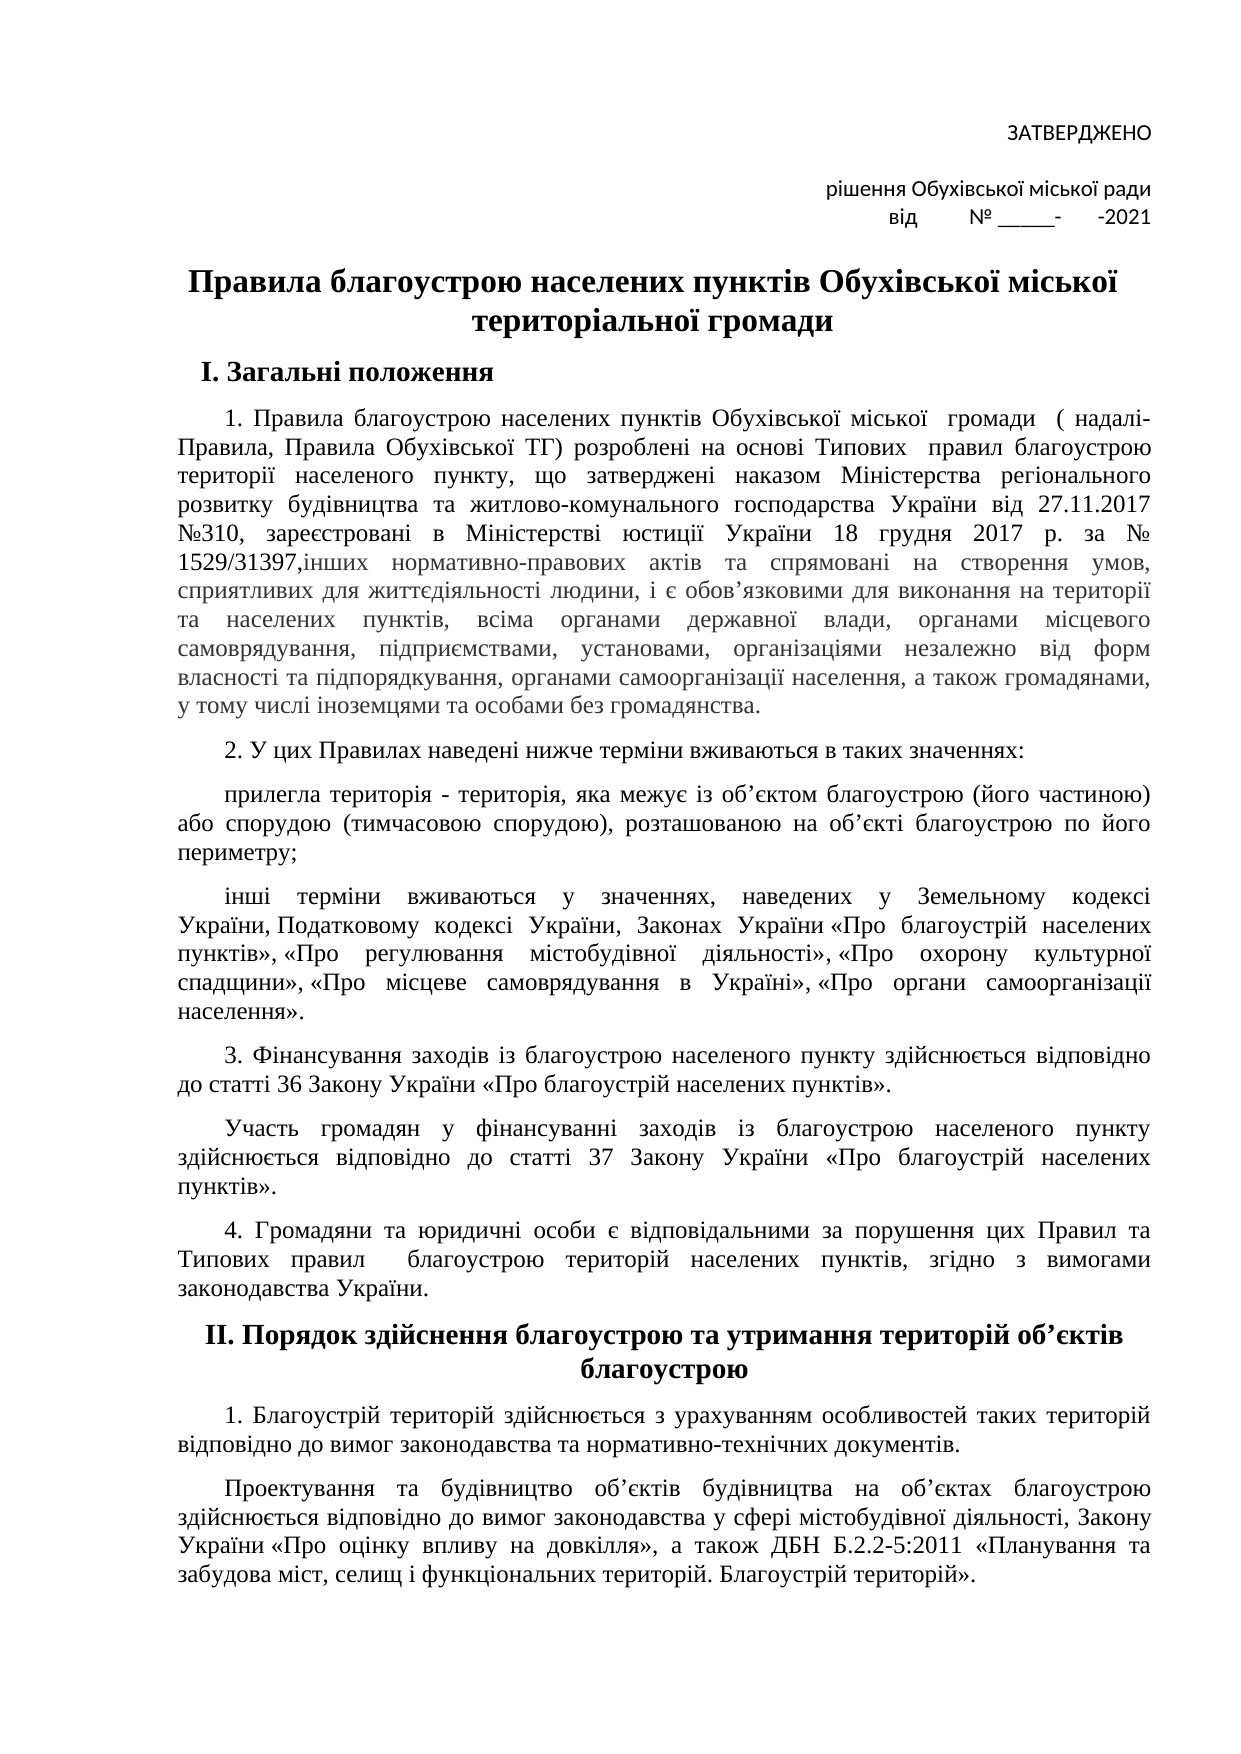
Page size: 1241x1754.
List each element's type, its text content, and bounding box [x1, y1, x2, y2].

text 4. Громадяни та юридичні особи є відповідальними за порушення цих Правил та Типових правил благоустрою територій населених пунктів, згідно з вимогами законодавства України. [177, 1215, 1152, 1302]
text інші терміни вживаються у значеннях, наведених у Земельному кодексі України, Податковому кодексі України, Законах України «Про благоустрій населених пунктів», «Про регулювання містобудівної діяльності», «Про охорону культурної спадщини», «Про місцеве самоврядування в Україні», «Про органи самоорганізації населення». [177, 881, 1152, 1025]
text від № _____- -2021 [177, 202, 1152, 230]
text Участь громадян у фінансуванні заходів із благоустрою населеного пункту здійснюється відповідно до статті 37 Закону України «Про благоустрій населених пунктів». [177, 1113, 1152, 1200]
text 1. Благоустрій територій здійснюється з урахуванням особливостей таких територій відповідно до вимог законодавства та нормативно-технічних документів. [177, 1400, 1152, 1457]
text Проектування та будівництво об’єктів будівництва на об’єктах благоустрою здійснюється відповідно до вимог законодавства у сфері містобудівної діяльності, Закону України «Про оцінку впливу на довкілля», а також ДБН Б.2.2-5:2011 «Планування та забудова міст, селищ і функціональних територій. Благоустрій територій». [177, 1473, 1152, 1588]
text ЗАТВЕРДЖЕНО [177, 118, 1152, 174]
text 1. Правила благоустрою населених пунктів Обухівської міської громади ( надалі-Правила, Правила Обухівської ТГ) розроблені на основі Типових правил благоустрою території населеного пункту, що затверджені наказом Міністерства регіонального розвитку будівництва та житлово-комунального господарства України від 27.11.2017 №310, зареєстровані в Міністерстві юстиції України 18 грудня 2017 р. за № 1529/31397,інших нормативно-правових актів та спрямовані на створення умов, сприятливих для життєдіяльності людини, і є обов’язковими для виконання на території та населених пунктів, всіма органами державної влади, органами місцевого самоврядування, підприємствами, установами, організаціями незалежно від форм власності та підпорядкування, органами самоорганізації населення, а також громадянами, у тому числі іноземцями та особами без громадянства. [177, 403, 1152, 719]
text IІ. Порядок здійснення благоустрою та утримання територій об’єктів благоустрою [201, 1317, 1128, 1384]
text 3. Фінансування заходів із благоустрою населеного пункту здійснюється відповідно до статті 36 Закону України «Про благоустрій населених пунктів». [177, 1040, 1152, 1098]
text прилегла територія - територія, яка межує із об’єктом благоустрою (його частиною) або спорудою (тимчасовою спорудою), розташованою на об’єкті благоустрою по його периметру; [177, 779, 1152, 865]
text 2. У цих Правилах наведені нижче терміни вживаються в таких значеннях: [177, 735, 1152, 763]
text Правила благоустрою населених пунктів Обухівської міської територіальної громади [177, 261, 1128, 338]
text І. Загальні положення [201, 354, 1128, 387]
text рішення Обухівської міської ради [177, 174, 1152, 202]
